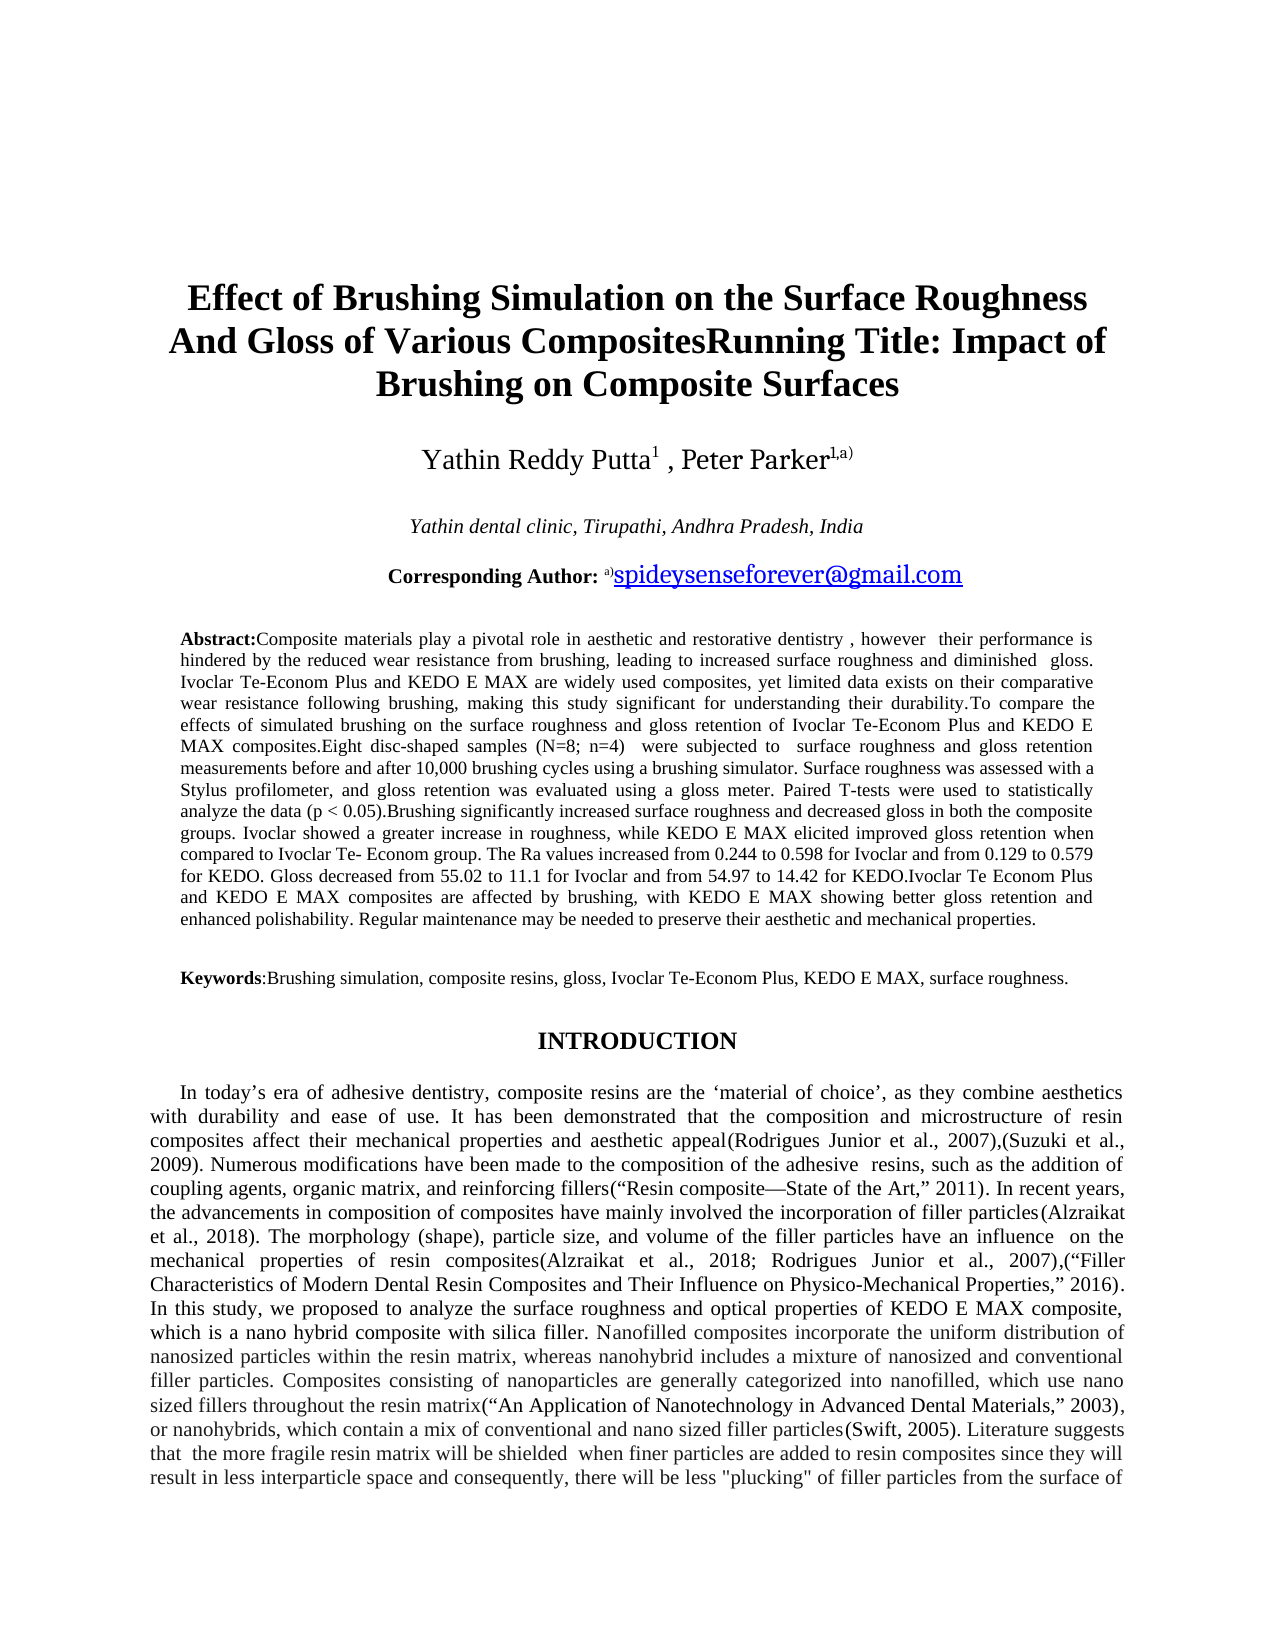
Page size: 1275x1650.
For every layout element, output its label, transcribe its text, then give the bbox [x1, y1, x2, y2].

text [150, 1080, 1125, 1344]
text Corresponding Author: a)spideysenseforever@gmail.com [150, 559, 1125, 590]
subtitle Introduction [150, 1026, 1125, 1055]
title Effect of Brushing Simulation on the Surface Roughness And Gloss of Various CompositesRunning Title: Impact of Brushing on Composite Surfaces [150, 275, 1125, 404]
text Yathin Reddy Putta1 , Peter Parker1,a) [150, 442, 1125, 476]
text Yathin dental clinic, Tirupathi, Andhra Pradesh, India [150, 514, 1125, 538]
text Keywords:Brushing simulation, composite resins, gloss, Ivoclar Te-Econom Plus, KEDO E MAX, surface roughness. [180, 967, 1095, 988]
text Abstract:Composite materials play a pivotal role in aesthetic and restorative dentistry , however their performance is hindered by the reduced wear resistance from brushing, leading to increased surface roughness and diminished gloss. Ivoclar Te-Econom Plus and KEDO E MAX are widely used composites, yet limited data exists on their comparative wear resistance following brushing, making this study significant for understanding their durability.To compare the effects of simulated brushing on the surface roughness and gloss retention of Ivoclar Te-Econom Plus and KEDO E MAX composites.Eight disc-shaped samples (N=8; n=4) were subjected to surface roughness and gloss retention measurements before and after 10,000 brushing cycles using a brushing simulator. Surface roughness was assessed with a Stylus profilometer, and gloss retention was evaluated using a gloss meter. Paired T-tests were used to statistically analyze the data (p < 0.05).Brushing significantly increased surface roughness and decreased gloss in both the composite groups. Ivoclar showed a greater increase in roughness, while KEDO E MAX elicited improved gloss retention when compared to Ivoclar Te- Econom group. The Ra values increased from 0.244 to 0.598 for Ivoclar and from 0.129 to 0.579 for KEDO. Gloss decreased from 55.02 to 11.1 for Ivoclar and from 54.97 to 14.42 for KEDO.Ivoclar Te Econom Plus and KEDO E MAX composites are affected by brushing, with KEDO E MAX showing better gloss retention and enhanced polishability. Regular maintenance may be needed to preserve their aesthetic and mechanical properties. [180, 627, 1095, 929]
